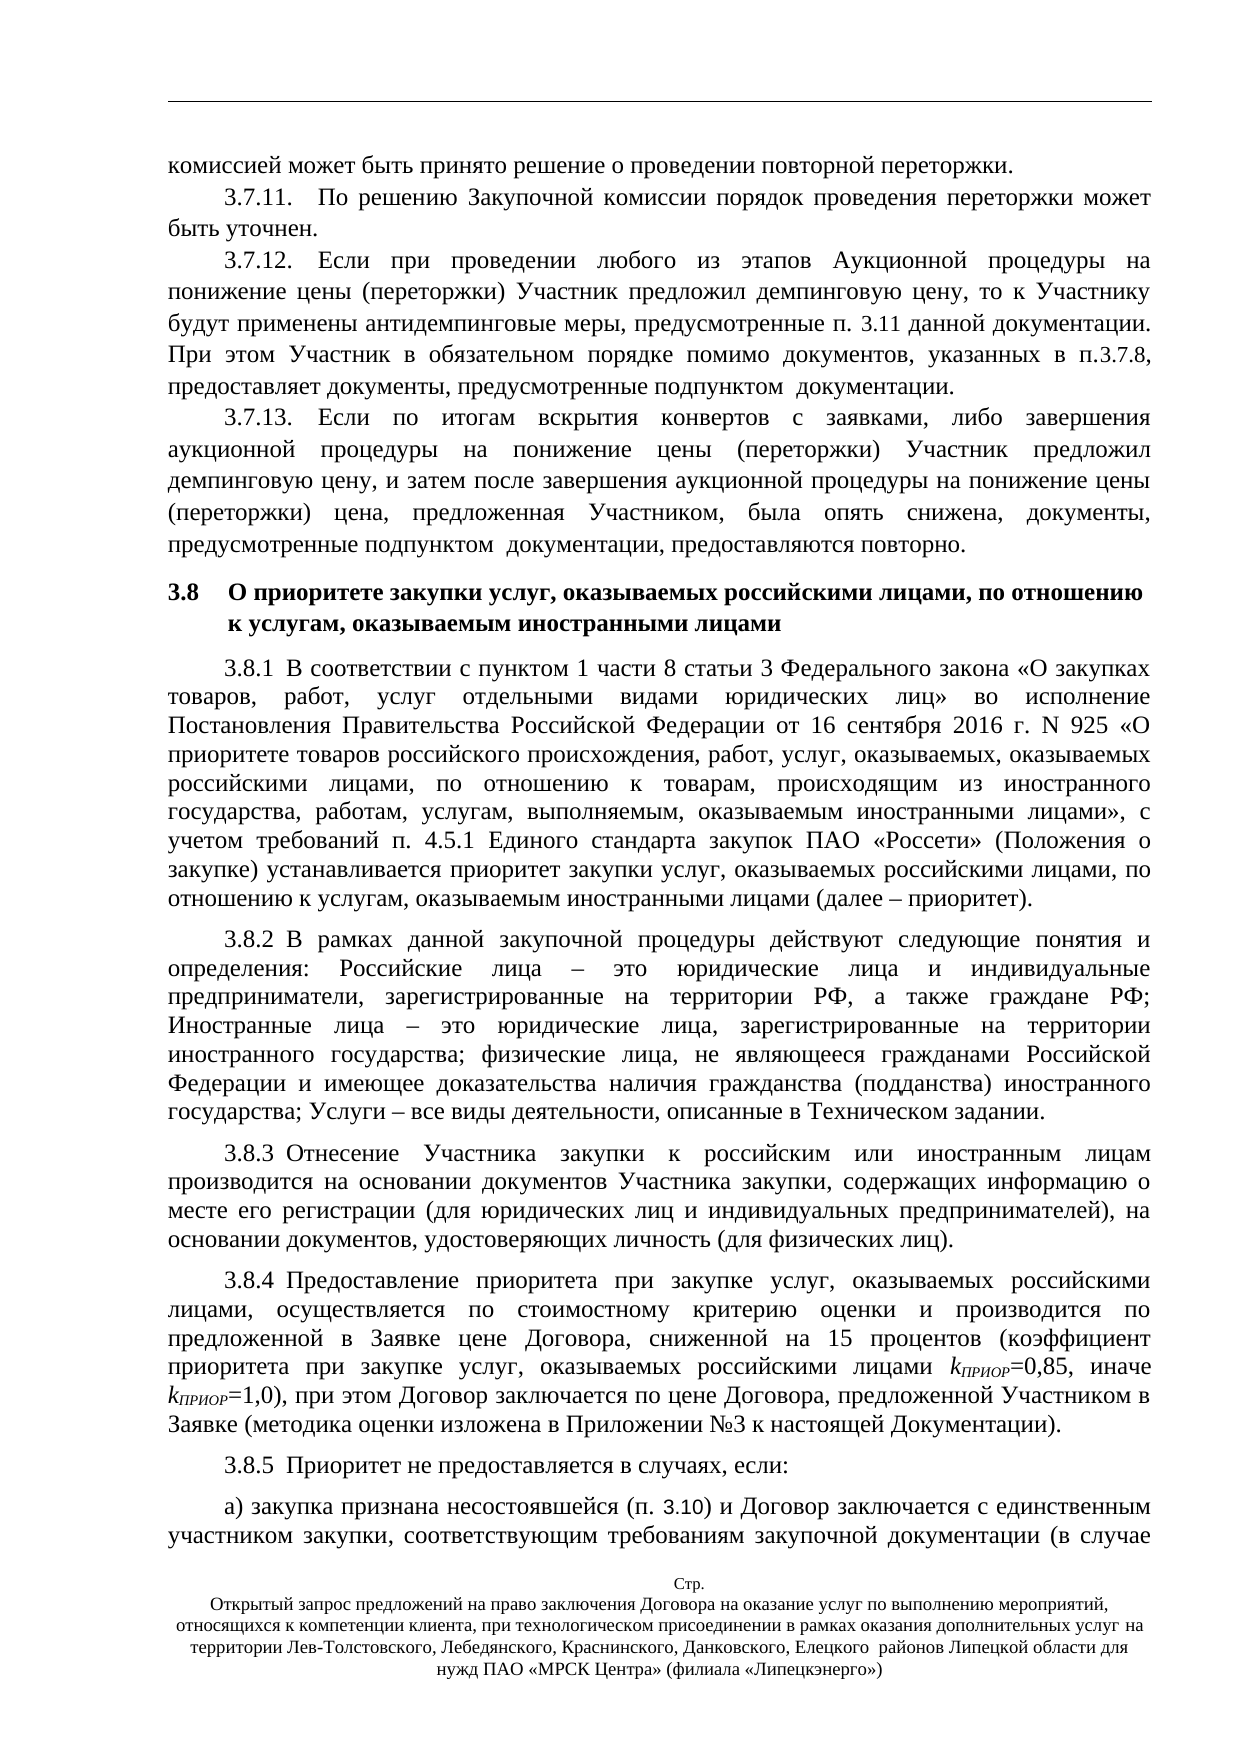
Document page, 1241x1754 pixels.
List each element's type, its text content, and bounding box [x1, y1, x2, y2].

list В соответствии с пунктом 1 части 8 статьи 3 Федерального закона «О закупках товаров, работ, услуг отдельными видами юридических лиц» во исполнение Постановления Правительства Российской Федерации от 16 сентября 2016 г. N 925 «О приоритете товаров российского происхождения, работ, услуг, оказываемых, оказываемых российскими лицами, по отношению к товарам, происходящим из иностранного государства, работам, услугам, выполняемым, оказываемым иностранными лицами», с учетом требований п. 4.5.1 Единого стандарта закупок ПАО «Россети» (Положения о закупке) устанавливается приоритет закупки услуг, оказываемых российскими лицами, по отношению к услугам, оказываемым иностранными лицами (далее – приоритет). [168, 653, 1152, 911]
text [168, 1491, 1152, 1549]
list Отнесение Участника закупки к российским или иностранным лицам производится на основании документов Участника закупки, содержащих информацию о месте его регистрации (для юридических лиц и индивидуальных предпринимателей), на основании документов, удостоверяющих личность (для физических лиц). [168, 1138, 1152, 1253]
list Если при проведении любого из этапов Аукционной процедуры на понижение цены (переторжки) Участник предложил демпинговую цену, то к Участнику будут применены антидемпинговые меры, предусмотренные п. 3.11 данной документации. При этом Участник в обязательном порядке помимо документов, указанных в п.3.7.8, предоставляет документы, предусмотренные подпунктом 3.11.2 документации. [168, 245, 1152, 400]
list Приоритет не предоставляется в случаях, если: [168, 1450, 1152, 1479]
list По решению Закупочной комиссии порядок проведения переторжки может быть уточнен. [168, 182, 1152, 242]
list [168, 150, 1152, 179]
list Предоставление приоритета при закупке услуг, оказываемых российскими лицами, осуществляется по стоимостному критерию оценки и производится по предложенной в Заявке цене Договора, сниженной на 15 процентов (коэффициент приоритета при закупке услуг, оказываемых российскими лицами kПРИОР=0,85, иначе kПРИОР=1,0), при этом Договор заключается по цене Договора, предложенной Участником в Заявке (методика оценки изложена в Приложении №3 к настоящей Документации). [168, 1265, 1152, 1438]
list Если по итогам вскрытия конвертов с заявками, либо завершения аукционной процедуры на понижение цены (переторжки) Участник предложил демпинговую цену, и затем после завершения аукционной процедуры на понижение цены (переторжки) цена, предложенная Участником, была опять снижена, документы, предусмотренные подпунктом 3.11.2 документации, предоставляются повторно. [168, 402, 1152, 557]
list В рамках данной закупочной процедуры действуют следующие понятия и определения: Российские лица – это юридические лица и индивидуальные предприниматели, зарегистрированные на территории РФ, а также граждане РФ; Иностранные лица – это юридические лица, зарегистрированные на территории иностранного государства; физические лица, не являющееся гражданами Российской Федерации и имеющее доказательства наличия гражданства (подданства) иностранного государства; Услуги – все виды деятельности, описанные в Техническом задании. [168, 924, 1152, 1125]
subtitle О приоритете закупки услуг, оказываемых российскими лицами, по отношению к услугам, оказываемым иностранными лицами [168, 577, 1152, 637]
